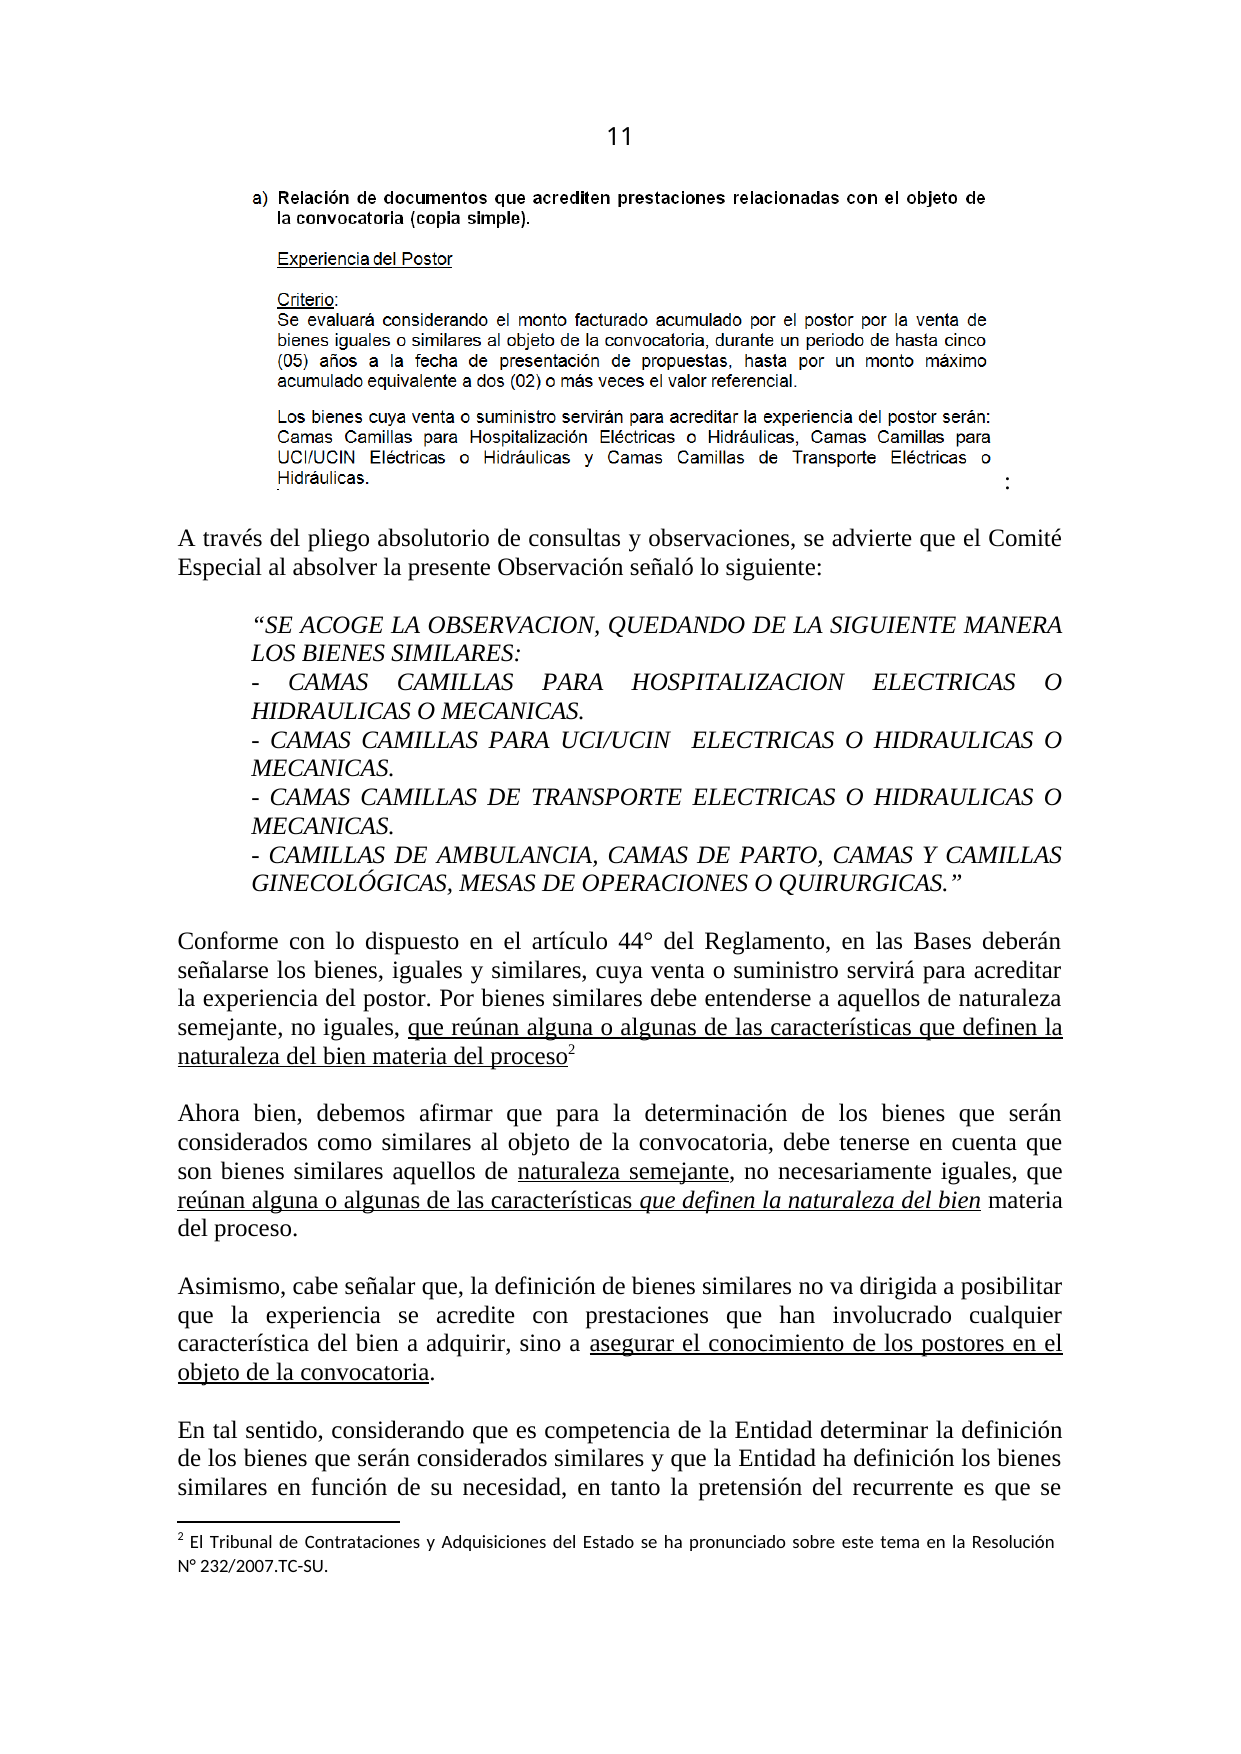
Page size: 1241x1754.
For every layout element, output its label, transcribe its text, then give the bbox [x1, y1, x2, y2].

text Asimismo, cabe señalar que, la definición de bienes similares no va dirigida a posibilitar que la experiencia se acredite con prestaciones que han involucrado cualquier característica del bien a adquirir, sino a asegurar el conocimiento de los postores en el objeto de la convocatoria. [177, 1271, 1063, 1386]
text Ahora bien, debemos afirmar que para la determinación de los bienes que serán considerados como similares al objeto de la convocatoria, debe tenerse en cuenta que son bienes similares aquellos de naturaleza semejante, no necesariamente iguales, que reúnan alguna o algunas de las características que definen la naturaleza del bien materia del proceso. [177, 1098, 1063, 1242]
picture [251, 181, 1004, 490]
text - CAMAS CAMILLAS DE TRANSPORTE ELECTRICAS O HIDRAULICAS O MECANICAS. [251, 782, 1063, 840]
text - CAMAS CAMILLAS PARA HOSPITALIZACION ELECTRICAS O HIDRAULICAS O MECANICAS. [251, 667, 1063, 725]
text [177, 1415, 1063, 1501]
text - CAMAS CAMILLAS PARA UCI/UCIN ELECTRICAS O HIDRAULICAS O MECANICAS. [251, 725, 1063, 782]
text A través del pliego absolutorio de consultas y observaciones, se advierte que el Comité Especial al absolver la presente Observación señaló lo siguiente: [177, 523, 1063, 581]
text - CAMILLAS DE AMBULANCIA, CAMAS DE PARTO, CAMAS Y CAMILLAS GINECOLÓGICAS, MESAS DE OPERACIONES O QUIRURGICAS.” [251, 840, 1063, 897]
text Conforme con lo dispuesto en el artículo 44° del Reglamento, en las Bases deberán señalarse los bienes, iguales y similares, cuya venta o suministro servirá para acreditar la experiencia del postor. Por bienes similares debe entenderse a aquellos de naturaleza semejante, no iguales, que reúnan alguna o algunas de las características que definen la naturaleza del bien materia del proceso [177, 926, 1063, 1070]
text “SE ACOGE LA OBSERVACION, QUEDANDO DE LA SIGUIENTE MANERA LOS BIENES SIMILARES: [251, 610, 1063, 667]
